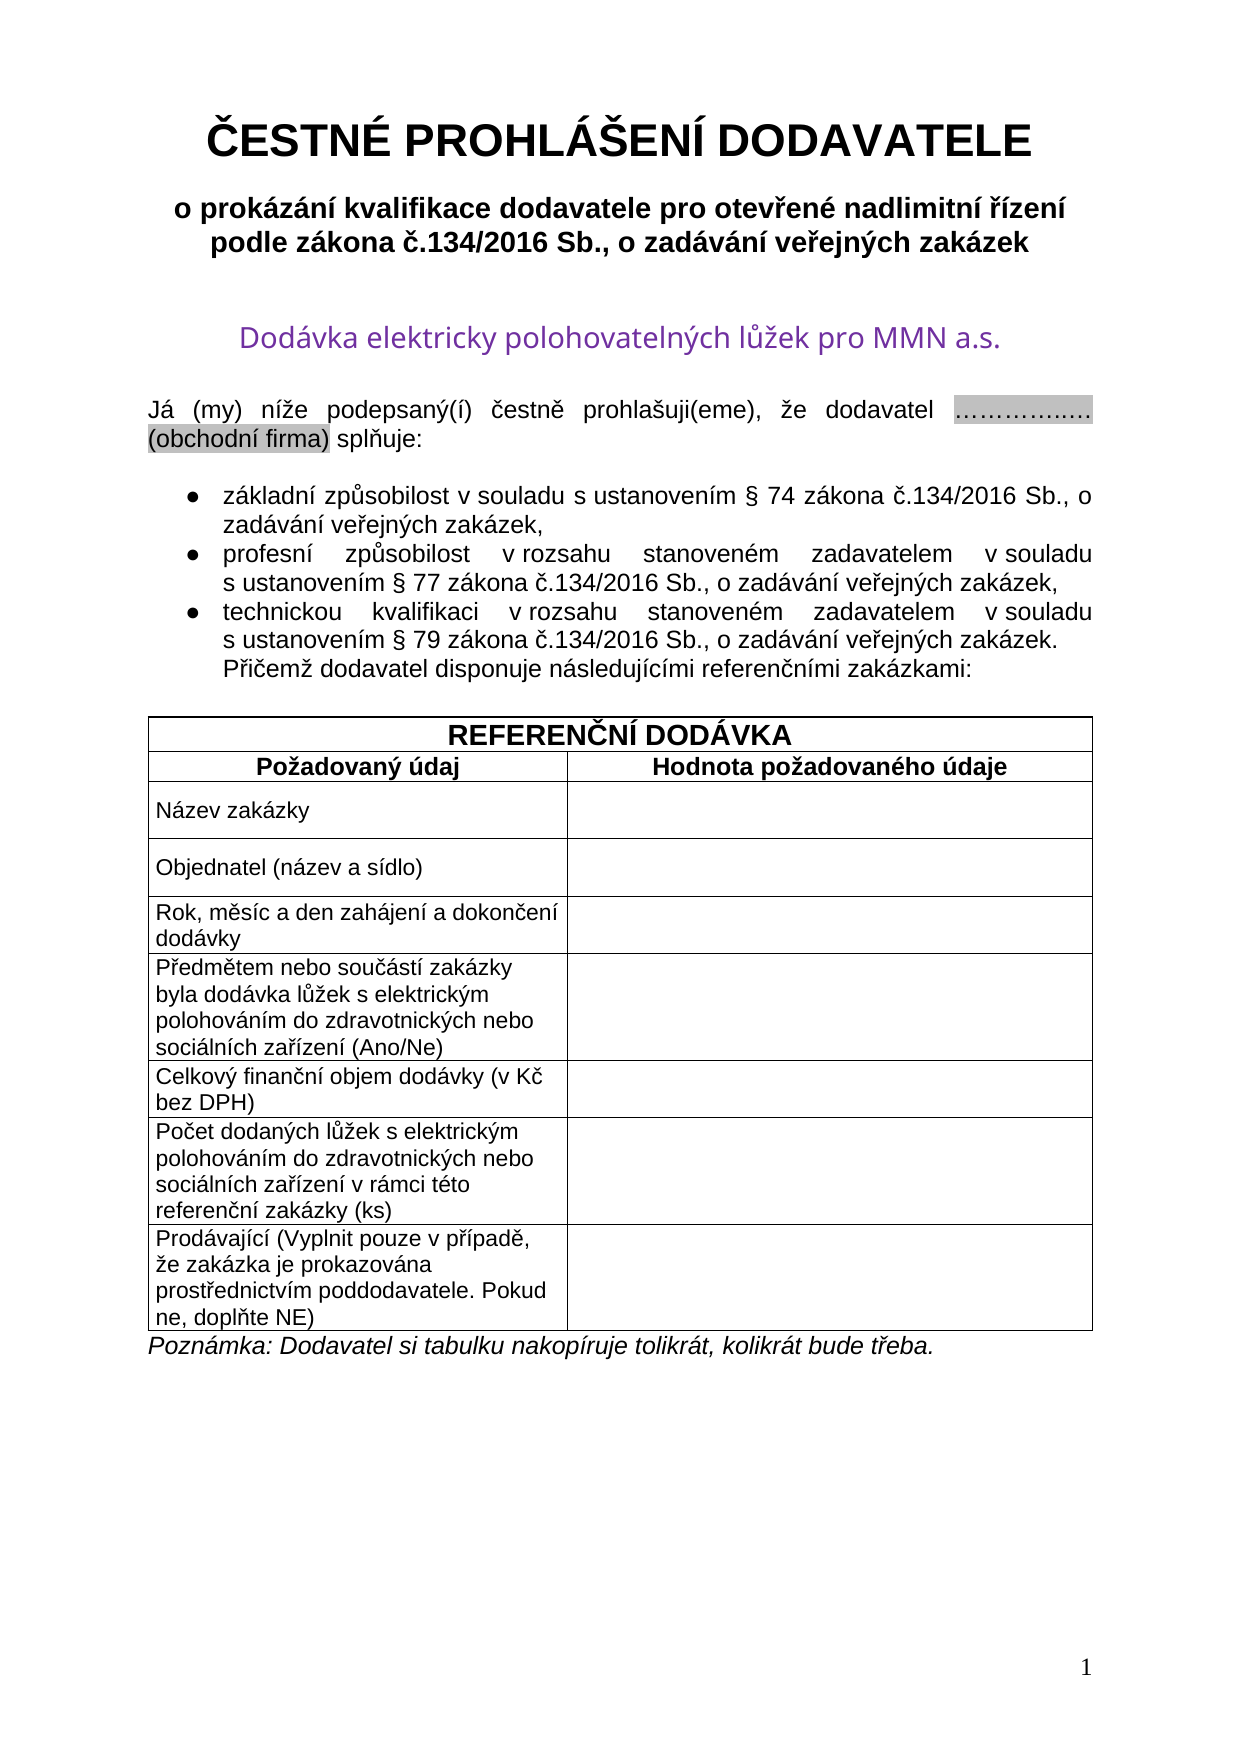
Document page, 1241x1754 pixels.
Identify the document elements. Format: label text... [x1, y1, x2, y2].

table_header referenční dodávka [149, 718, 1092, 751]
list technickou kvalifikaci v rozsahu stanoveném zadavatelem v souladu s ustanovením § 79 zákona č.134/2016 Sb., o zadávání veřejných zakázek. [185, 597, 1093, 654]
list základní způsobilost v souladu s ustanovením § 74 zákona č.134/2016 Sb., o zadávání veřejných zakázek, [185, 481, 1093, 539]
table_cell [568, 1061, 1092, 1117]
table_cell [568, 954, 1092, 1060]
table_cell [568, 782, 1092, 838]
table_cell Celkový finanční objem dodávky (v Kč bez DPH) [149, 1061, 567, 1117]
table_cell Název zakázky [149, 782, 567, 838]
table_cell Objednatel (název a sídlo) [149, 839, 567, 896]
text ČESTNÉ PROHLÁŠENÍ DODAVATELE [148, 114, 1093, 166]
table_cell Předmětem nebo součástí zakázky byla dodávka lůžek s elektrickým polohováním do zdravotnických nebo sociálních zařízení (Ano/Ne) [149, 954, 567, 1060]
text Já (my) níže podepsaný(í) čestně prohlašuji(eme), že dodavatel …………..… (obchodní firma) splňuje: [148, 395, 1093, 453]
text Dodávka elektricky polohovatelných lůžek pro MMN a.s. [148, 317, 1093, 357]
table_cell [568, 839, 1092, 896]
text Přičemž dodavatel disponuje následujícími referenčními zakázkami: [223, 654, 1093, 683]
table_cell [568, 1118, 1092, 1224]
table_cell Rok, měsíc a den zahájení a dokončení dodávky [149, 897, 567, 953]
table_cell [568, 897, 1092, 953]
text o prokázání kvalifikace dodavatele pro otevřené nadlimitní řízení podle zákona č.134/2016 Sb., o zadávání veřejných zakázek [148, 191, 1093, 258]
table_cell [568, 1225, 1092, 1330]
table_cell Požadovaný údaj [149, 752, 567, 781]
table_cell Počet dodaných lůžek s elektrickým polohováním do zdravotnických nebo sociálních zařízení v rámci této referenční zakázky (ks) [149, 1118, 567, 1224]
table_cell Prodávající (Vyplnit pouze v případě, že zakázka je prokazována prostřednictvím poddodavatele. Pokud ne, doplňte NE) [149, 1225, 567, 1330]
text Poznámka: Dodavatel si tabulku nakopíruje tolikrát, kolikrát bude třeba. [148, 1331, 1093, 1360]
table_cell Hodnota požadovaného údaje [568, 752, 1092, 781]
list profesní způsobilost v rozsahu stanoveném zadavatelem v souladu s ustanovením § 77 zákona č.134/2016 Sb., o zadávání veřejných zakázek, [185, 539, 1093, 597]
